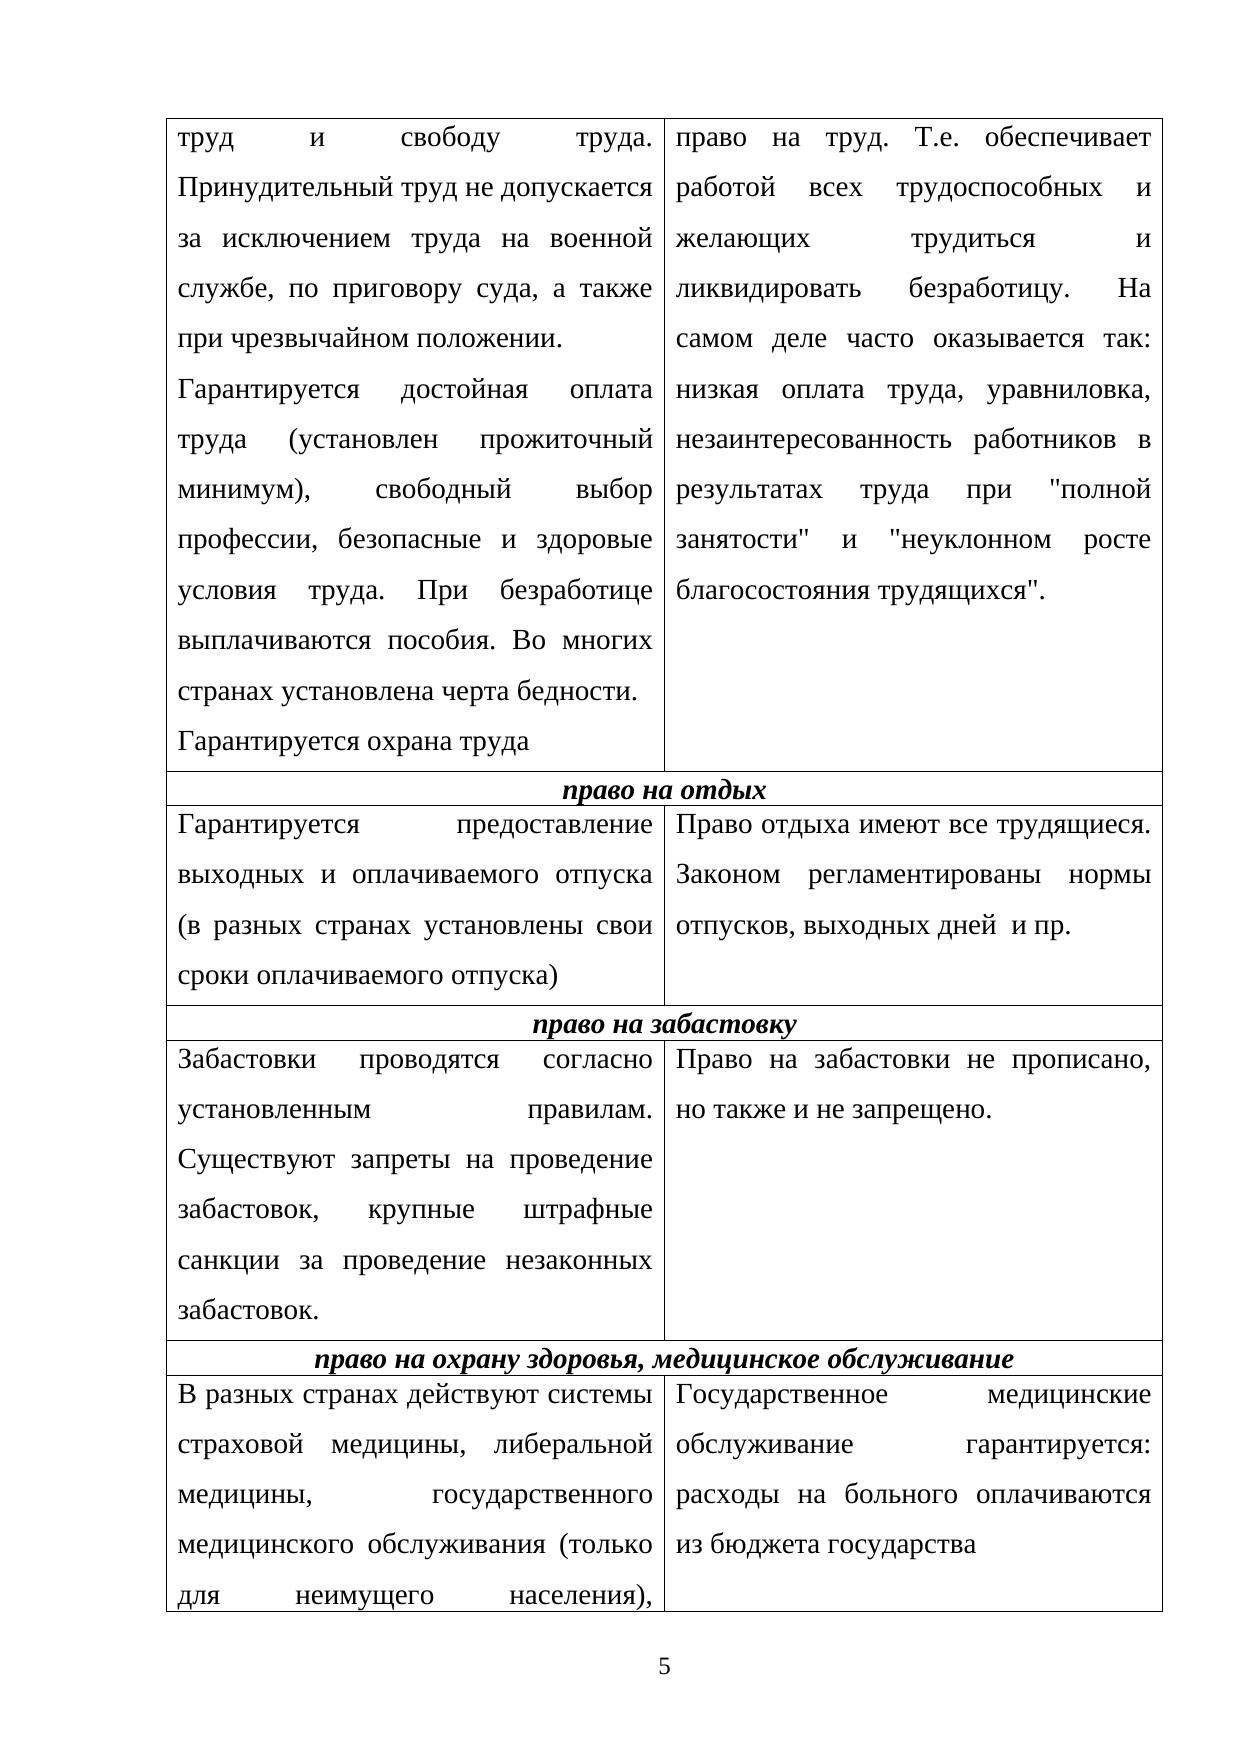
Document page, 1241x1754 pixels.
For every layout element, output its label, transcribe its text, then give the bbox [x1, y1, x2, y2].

table_cell право на забастовку [167, 1006, 1162, 1040]
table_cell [665, 1376, 1162, 1611]
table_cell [665, 119, 1162, 771]
table_cell Гарантируется предоставление выходных и оплачиваемого отпуска (в разных странах установлены свои сроки оплачиваемого отпуска) [167, 806, 664, 1005]
table_cell Право отдыха имеют все трудящиеся. Законом регламентированы нормы отпусков, выходных дней и пр. [665, 806, 1162, 1005]
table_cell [167, 119, 664, 771]
table_cell Забастовки проводятся согласно установленным правилам. Существуют запреты на проведение забастовок, крупные штрафные санкции за проведение незаконных забастовок. [167, 1041, 664, 1340]
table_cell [167, 1376, 664, 1611]
table_cell право на охрану здоровья, медицинское обслуживание [167, 1341, 1162, 1375]
table_cell Право на забастовки не прописано, но также и не запрещено. [665, 1041, 1162, 1340]
table_cell право на отдых [167, 772, 1162, 805]
